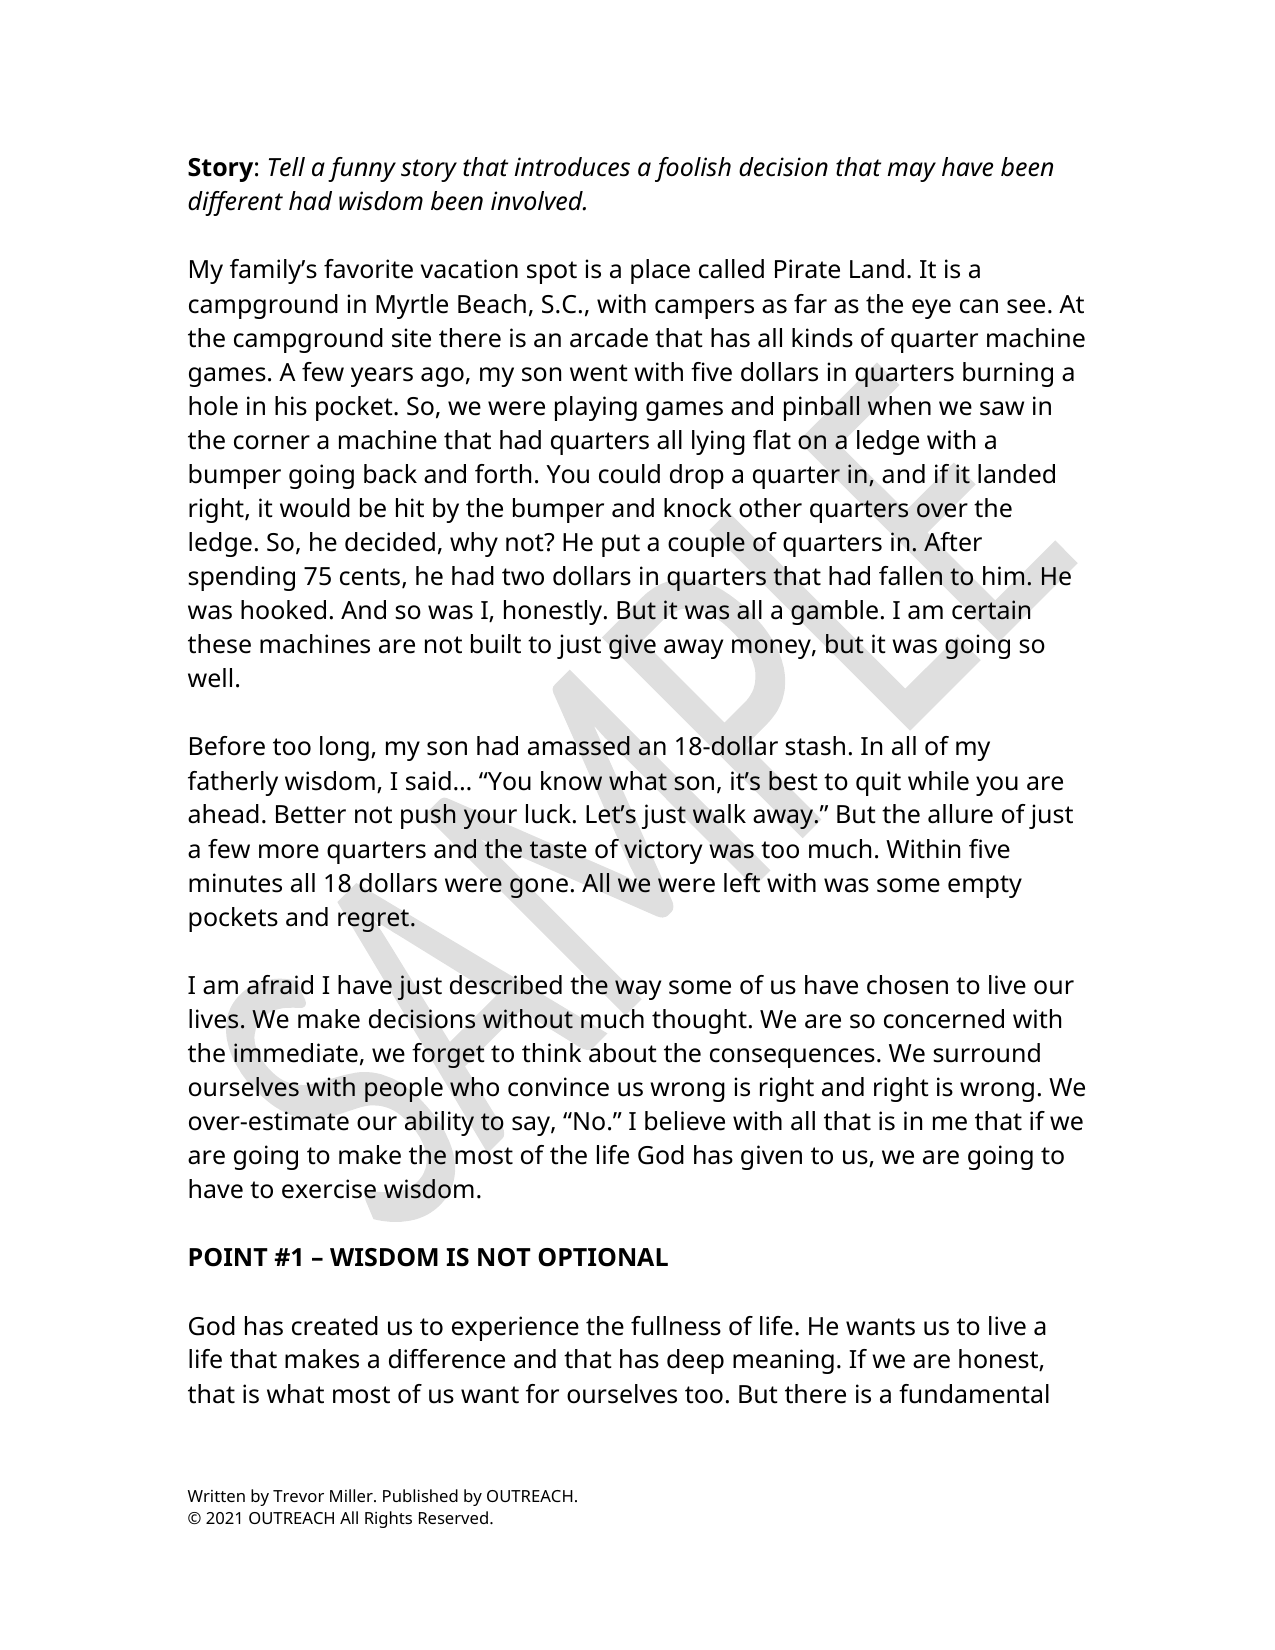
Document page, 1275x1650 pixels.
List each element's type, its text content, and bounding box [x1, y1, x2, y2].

text I am afraid I have just described the way some of us have chosen to live our lives. We make decisions without much thought. We are so concerned with the immediate, we forget to think about the consequences. We surround ourselves with people who convince us wrong is right and right is wrong. We over-estimate our ability to say, “No.” I believe with all that is in me that if we are going to make the most of the life God has given to us, we are going to have to exercise wisdom. [187, 967, 1087, 1206]
text Story: Tell a funny story that introduces a foolish decision that may have been different had wisdom been involved. [187, 150, 1087, 218]
text Before too long, my son had amassed an 18-dollar stash. In all of my fatherly wisdom, I said… “You know what son, it’s best to quit while you are ahead. Better not push your luck. Let’s just walk away.” But the allure of just a few more quarters and the taste of victory was too much. Within five minutes all 18 dollars were gone. All we were left with was some empty pockets and regret. [187, 729, 1087, 933]
text My family’s favorite vacation spot is a place called Pirate Land. It is a campground in Myrtle Beach, S.C., with campers as far as the eye can see. At the campground site there is an arcade that has all kinds of quarter machine games. A few years ago, my son went with five dollars in quarters burning a hole in his pocket. So, we were playing games and pinball when we saw in the corner a machine that had quarters all lying flat on a ledge with a bumper going back and forth. You could drop a quarter in, and if it landed right, it would be hit by the bumper and knock other quarters over the ledge. So, he decided, why not? He put a couple of quarters in. After spending 75 cents, he had two dollars in quarters that had fallen to him. He was hooked. And so was I, honestly. But it was all a gamble. I am certain these machines are not built to just give away money, but it was going so well. [187, 252, 1087, 695]
text POINT #1 – WISDOM IS NOT OPTIONAL [187, 1240, 1087, 1274]
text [187, 1308, 1087, 1410]
